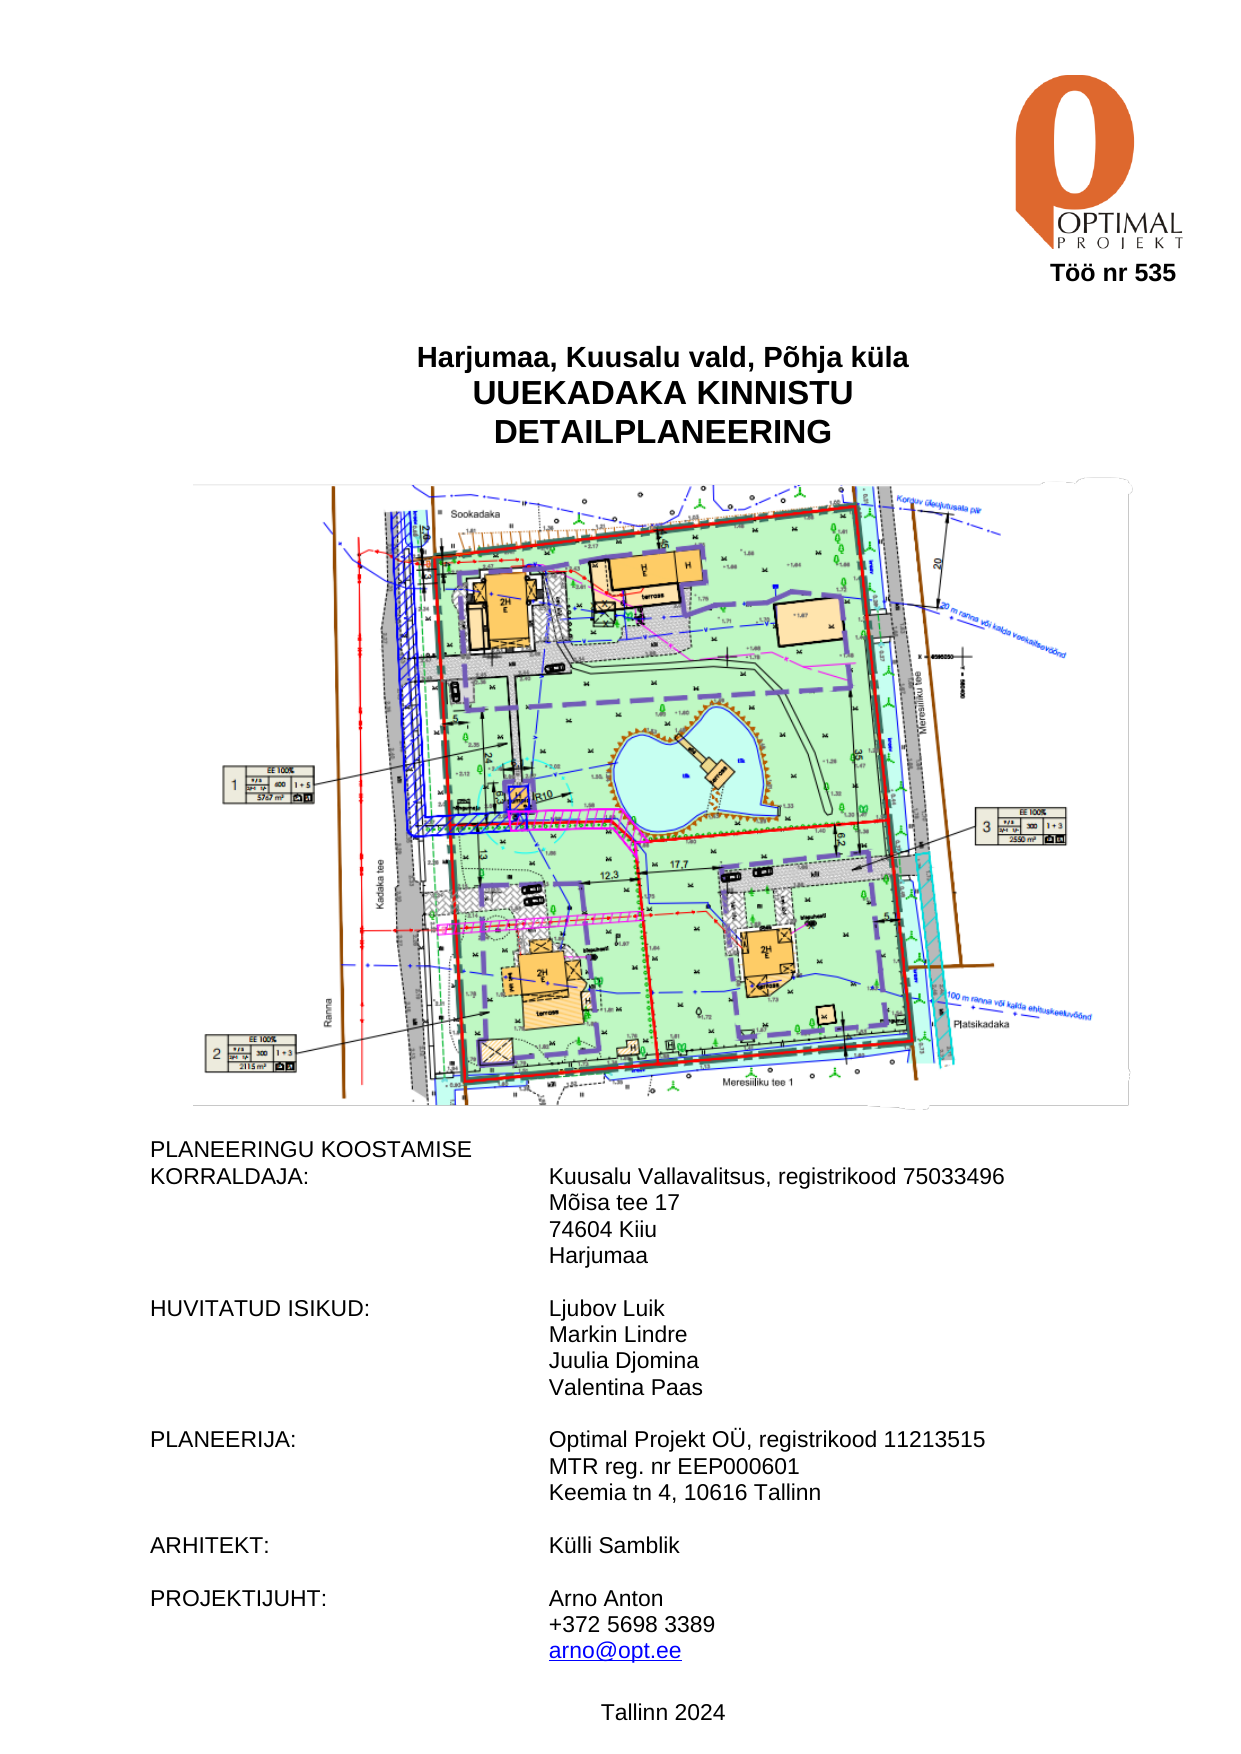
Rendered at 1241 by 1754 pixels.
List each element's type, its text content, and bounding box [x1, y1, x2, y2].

text Valentina Paas [150, 1374, 1176, 1400]
picture [1015, 75, 1183, 247]
text Töö nr 535 [150, 258, 1176, 287]
text DETAILPLANEERING [150, 412, 1176, 450]
picture [193, 476, 1134, 1111]
text Markin Lindre [150, 1321, 1176, 1347]
text 74604 Kiiu [150, 1216, 1176, 1242]
text Keemia tn 4, 10616 Tallinn [150, 1479, 1176, 1505]
text PROJEKTIJUHT: Arno Anton [150, 1584, 1176, 1611]
text HUVITATUD ISIKUD: Ljubov Luik [150, 1294, 1176, 1321]
text Juulia Djomina [150, 1347, 1176, 1374]
text +372 5698 3389 [150, 1611, 1176, 1637]
text Harjumaa [150, 1242, 1176, 1268]
text ARHITEKT: Külli Samblik [150, 1532, 1176, 1558]
text PLANEERIJA: Optimal Projekt OÜ, registrikood 11213515 [150, 1426, 1176, 1453]
text arno@opt.ee [150, 1637, 1176, 1663]
text KORRALDAJA: Kuusalu Vallavalitsus, registrikood 75033496 [150, 1163, 1176, 1189]
text Harjumaa, Kuusalu vald, Põhja küla [150, 340, 1176, 373]
text UUEKADAKA KINNISTU [150, 373, 1176, 412]
text Mõisa tee 17 [150, 1189, 1176, 1216]
text PLANEERINGU KOOSTAMISE [150, 1136, 1176, 1163]
text MTR reg. nr EEP000601 [150, 1453, 1176, 1479]
